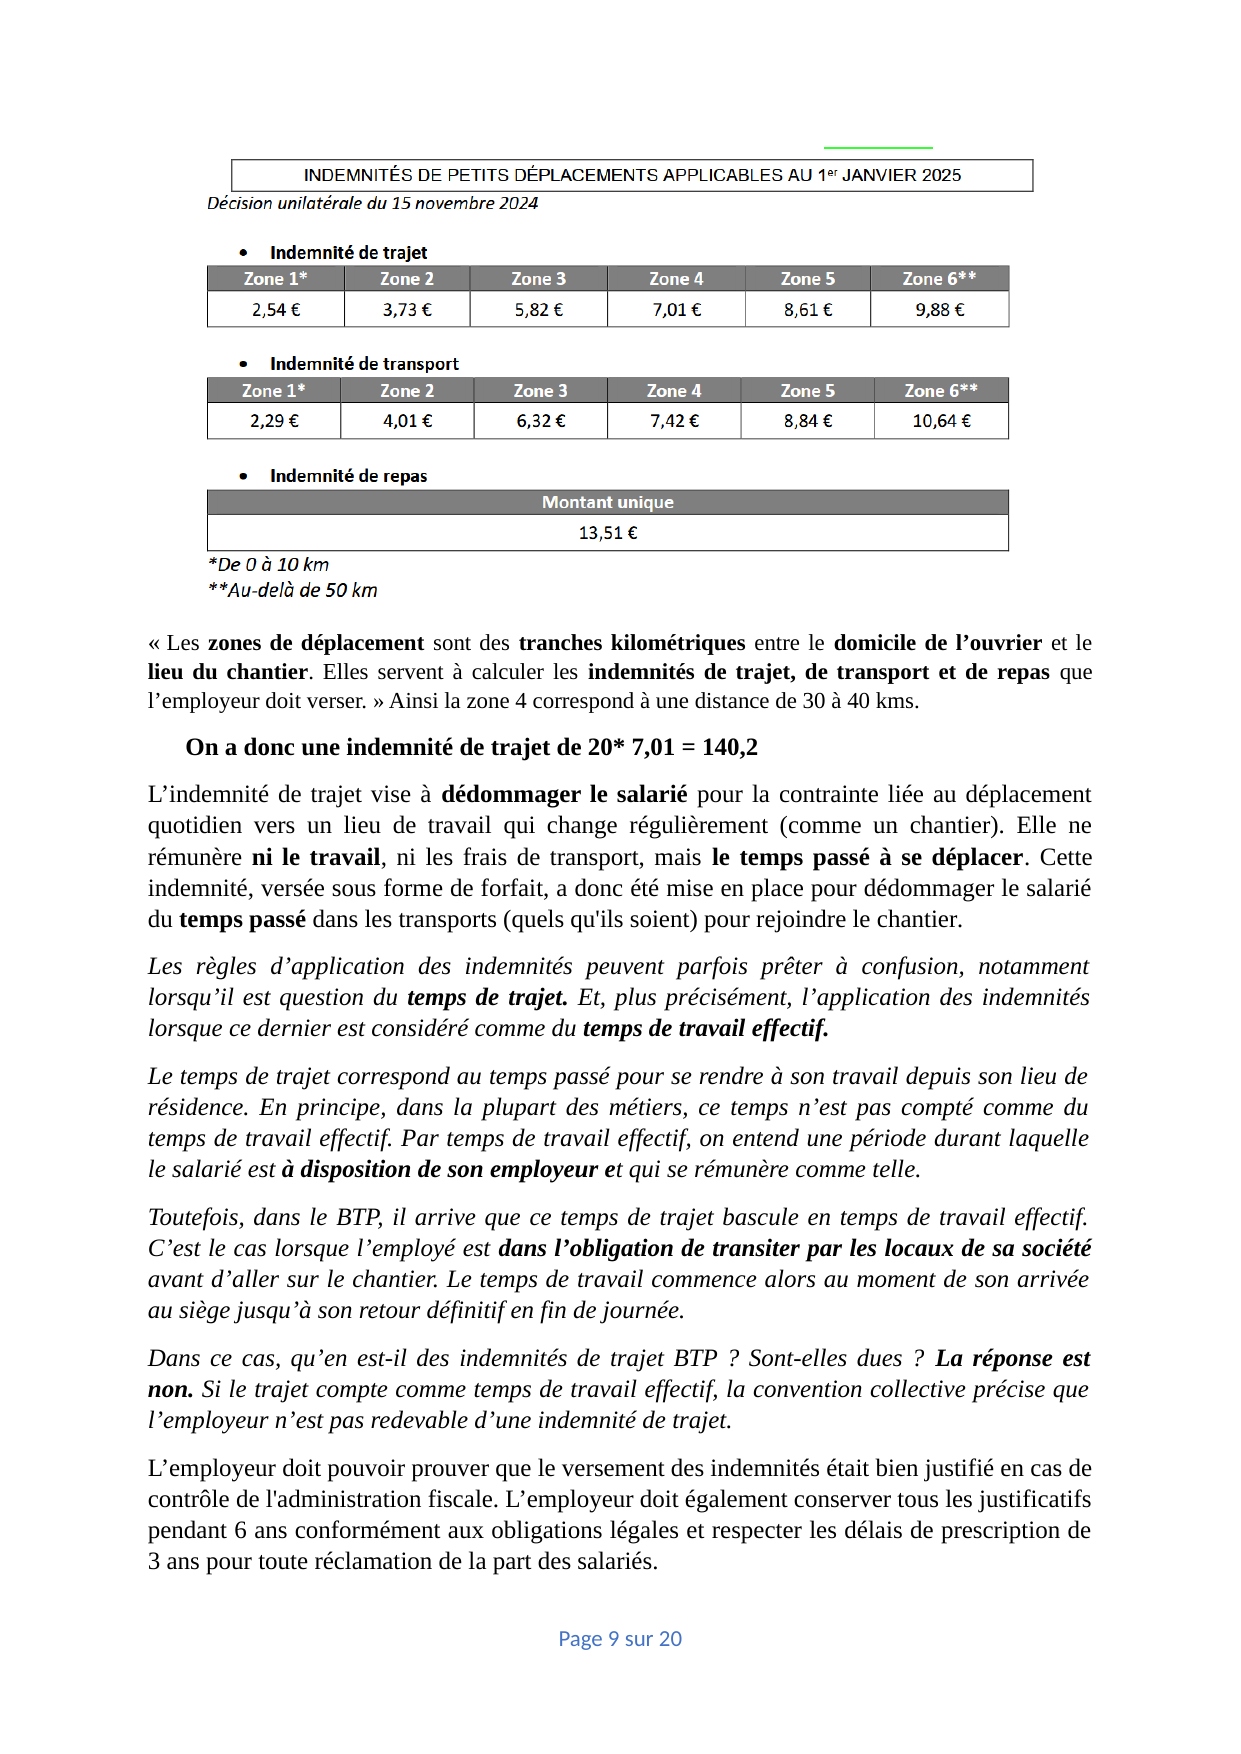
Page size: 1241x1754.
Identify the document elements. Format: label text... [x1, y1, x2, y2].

text « Les zones de déplacement sont des tranches kilométriques entre le domicile de l’ouvrier et le lieu du chantier. Elles servent à calculer les indemnités de trajet, de transport et de repas que l’employeur doit verser. » Ainsi la zone 4 correspond à une distance de 30 à 40 kms. [148, 627, 1093, 713]
text L’indemnité de trajet vise à dédommager le salarié pour la contrainte liée au déplacement quotidien vers un lieu de travail qui change régulièrement (comme un chantier). Elle ne rémunère ni le travail, ni les frais de transport, mais le temps passé à se déplacer. Cette indemnité, versée sous forme de forfait, a donc été mise en place pour dédommager le salarié du temps passé dans les transports (quels qu'ils soient) pour rejoindre le chantier. [148, 779, 1093, 932]
text Dans ce cas, qu’en est-il des indemnités de trajet BTP ? Sont-elles dues ? La réponse est non. Si le trajet compte comme temps de travail effectif, la convention collective précise que l’employeur n’est pas redevable d’une indemnité de trajet. [148, 1343, 1093, 1434]
text L’employeur doit pouvoir prouver que le versement des indemnités était bien justifié en cas de contrôle de l'administration fiscale. L’employeur doit également conserver tous les justificatifs pendant 6 ans conformément aux obligations légales et respecter les délais de prescription de 3 ans pour toute réclamation de la part des salariés. [148, 1453, 1093, 1574]
text Toutefois, dans le BTP, il arrive que ce temps de trajet bascule en temps de travail effectif. C’est le cas lorsque l’employé est dans l’obligation de transiter par les locaux de sa société avant d’aller sur le chantier. Le temps de travail commence alors au moment de son arrivée au siège jusqu’à son retour définitif en fin de journée. [148, 1202, 1093, 1324]
text On a donc une indemnité de trajet de 20* 7,01 = 140,2 [185, 732, 1093, 761]
text Les règles d’application des indemnités peuvent parfois prêter à confusion, notamment lorsqu’il est question du temps de trajet. Et, plus précisément, l’application des indemnités lorsque ce dernier est considéré comme du temps de travail effectif. [148, 951, 1093, 1042]
text Le temps de trajet correspond au temps passé pour se rendre à son travail depuis son lieu de résidence. En principe, dans la plupart des métiers, ce temps n’est pas compté comme du temps de travail effectif. Par temps de travail effectif, on entend une période durant laquelle le salarié est à disposition de son employeur et qui se rémunère comme telle. [148, 1061, 1093, 1183]
picture [147, 147, 1093, 609]
